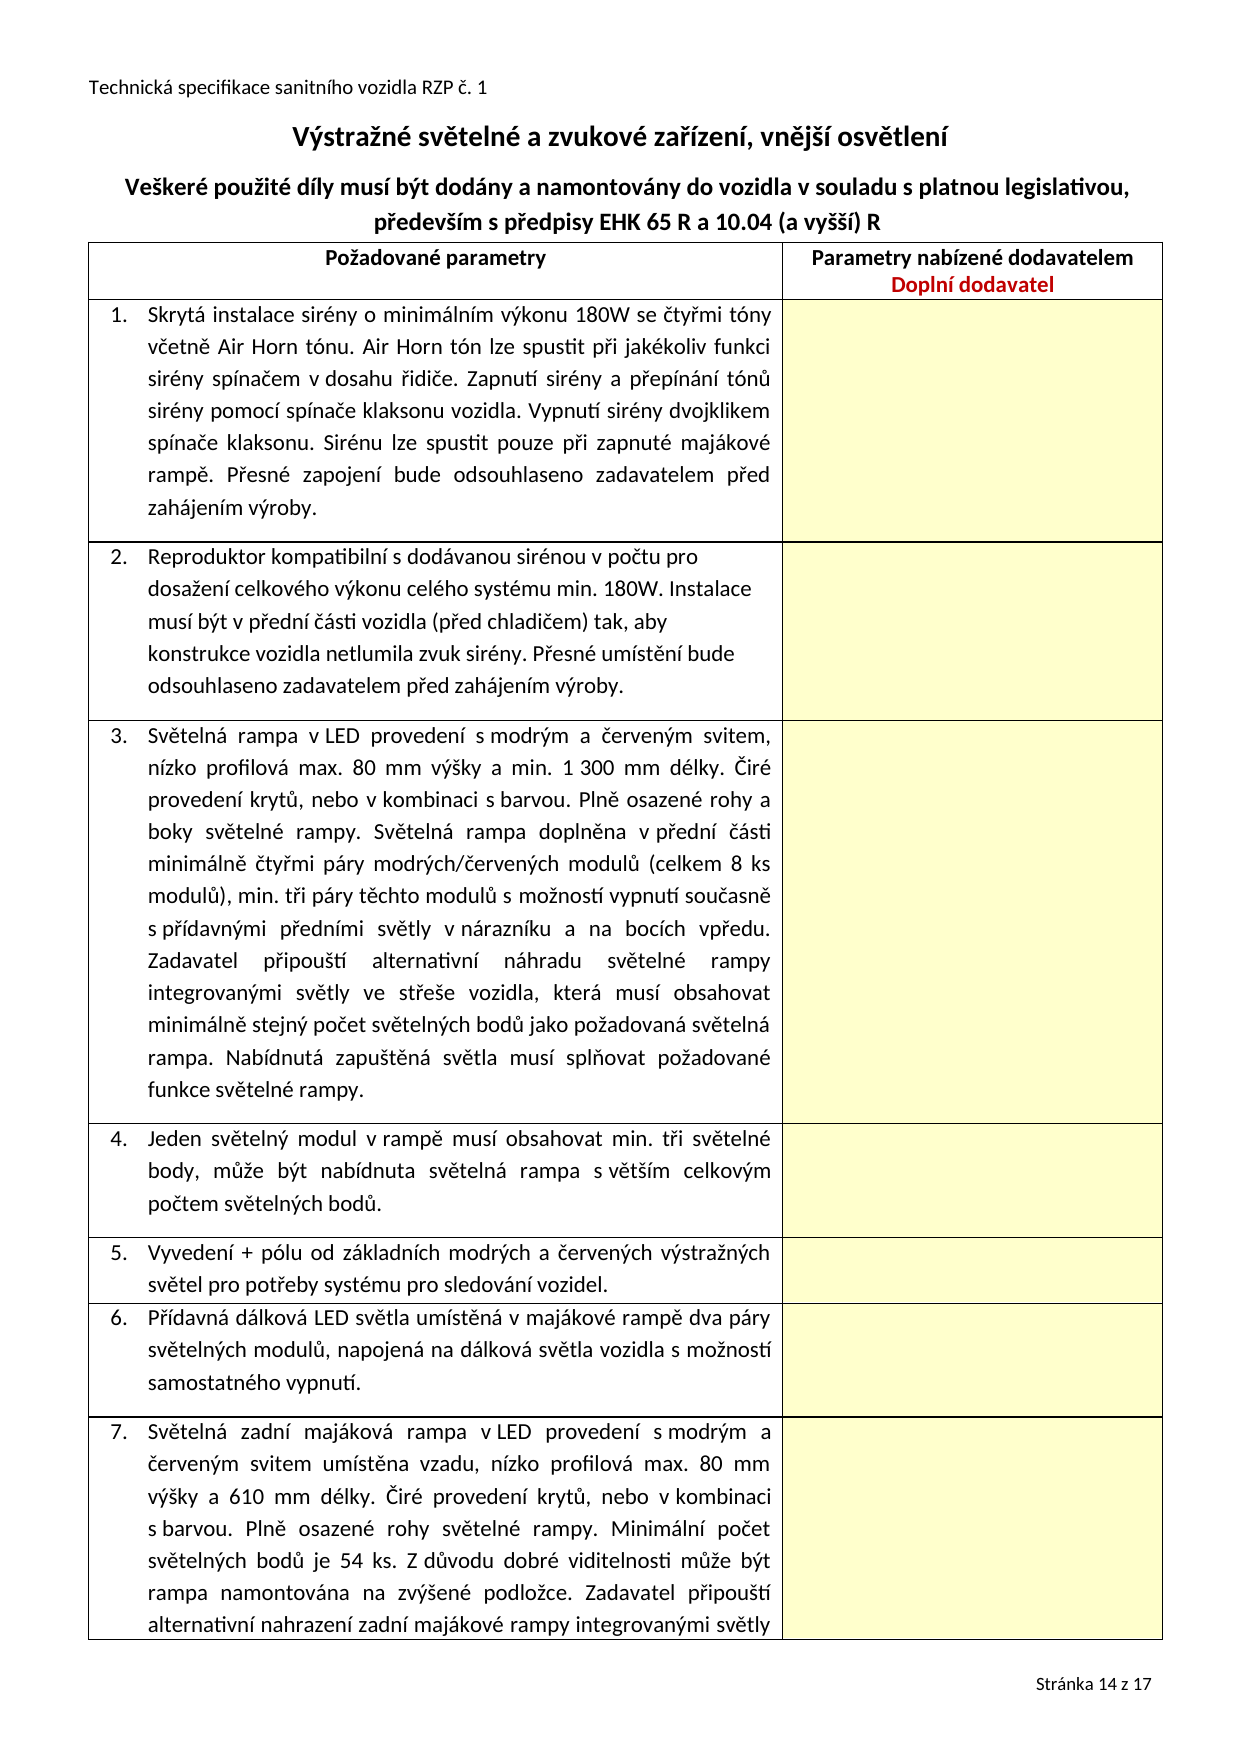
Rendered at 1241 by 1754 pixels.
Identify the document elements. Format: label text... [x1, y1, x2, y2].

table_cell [89, 1418, 782, 1638]
table_cell Světelná rampa v LED provedení s modrým a červeným svitem, nízko profilová max. 80 mm výšky a min. 1 300 mm délky. Čiré provedení krytů, nebo v kombinaci s barvou. Plně osazené rohy a boky světelné rampy. Světelná rampa doplněna v přední části minimálně čtyřmi páry modrých/červených modulů (celkem 8 ks modulů), min. tři páry těchto modulů s možností vypnutí současně s přídavnými předními světly v nárazníku a na bocích vpředu. Zadavatel připouští alternativní náhradu světelné rampy integrovanými světly ve střeše vozidla, která musí obsahovat minimálně stejný počet světelných bodů jako požadovaná světelná rampa. Nabídnutá zapuštěná světla musí splňovat požadované funkce světelné rampy. [89, 721, 782, 1123]
table_header Požadované parametry [89, 243, 782, 299]
table_cell Vyvedení + pólu od základních modrých a červených výstražných světel pro potřeby systému pro sledování vozidel. [89, 1238, 782, 1302]
text Veškeré použité díly musí být dodány a namontovány do vozidla v souladu s platnou legislativou, především s předpisy EHK 65 R a 10.04 (a vyšší) R [103, 172, 1152, 237]
table_cell [783, 721, 1162, 1123]
table_header Parametry nabízené dodavatelem Doplní dodavatel [783, 243, 1162, 299]
table_cell [783, 1418, 1162, 1638]
table_cell [783, 1304, 1162, 1416]
table_cell [783, 543, 1162, 720]
table_cell [783, 1238, 1162, 1302]
table_cell [783, 300, 1162, 541]
table_cell [783, 1124, 1162, 1237]
table_cell Jeden světelný modul v rampě musí obsahovat min. tři světelné body, může být nabídnuta světelná rampa s větším celkovým počtem světelných bodů. [89, 1124, 782, 1237]
table_cell Skrytá instalace sirény o minimálním výkonu 180W se čtyřmi tóny včetně Air Horn tónu. Air Horn tón lze spustit při jakékoliv funkci sirény spínačem v dosahu řidiče. Zapnutí sirény a přepínání tónů sirény pomocí spínače klaksonu vozidla. Vypnutí sirény dvojklikem spínače klaksonu. Sirénu lze spustit pouze při zapnuté majákové rampě. Přesné zapojení bude odsouhlaseno zadavatelem před zahájením výroby. [89, 300, 782, 541]
subtitle Výstražné světelné a zvukové zařízení, vnější osvětlení [89, 118, 1152, 154]
table_cell Reproduktor kompatibilní s dodávanou sirénou v počtu pro dosažení celkového výkonu celého systému min. 180W. Instalace musí být v přední části vozidla (před chladičem) tak, aby konstrukce vozidla netlumila zvuk sirény. Přesné umístění bude odsouhlaseno zadavatelem před zahájením výroby. [89, 543, 782, 720]
table_cell Přídavná dálková LED světla umístěná v majákové rampě dva páry světelných modulů, napojená na dálková světla vozidla s možností samostatného vypnutí. [89, 1304, 782, 1416]
